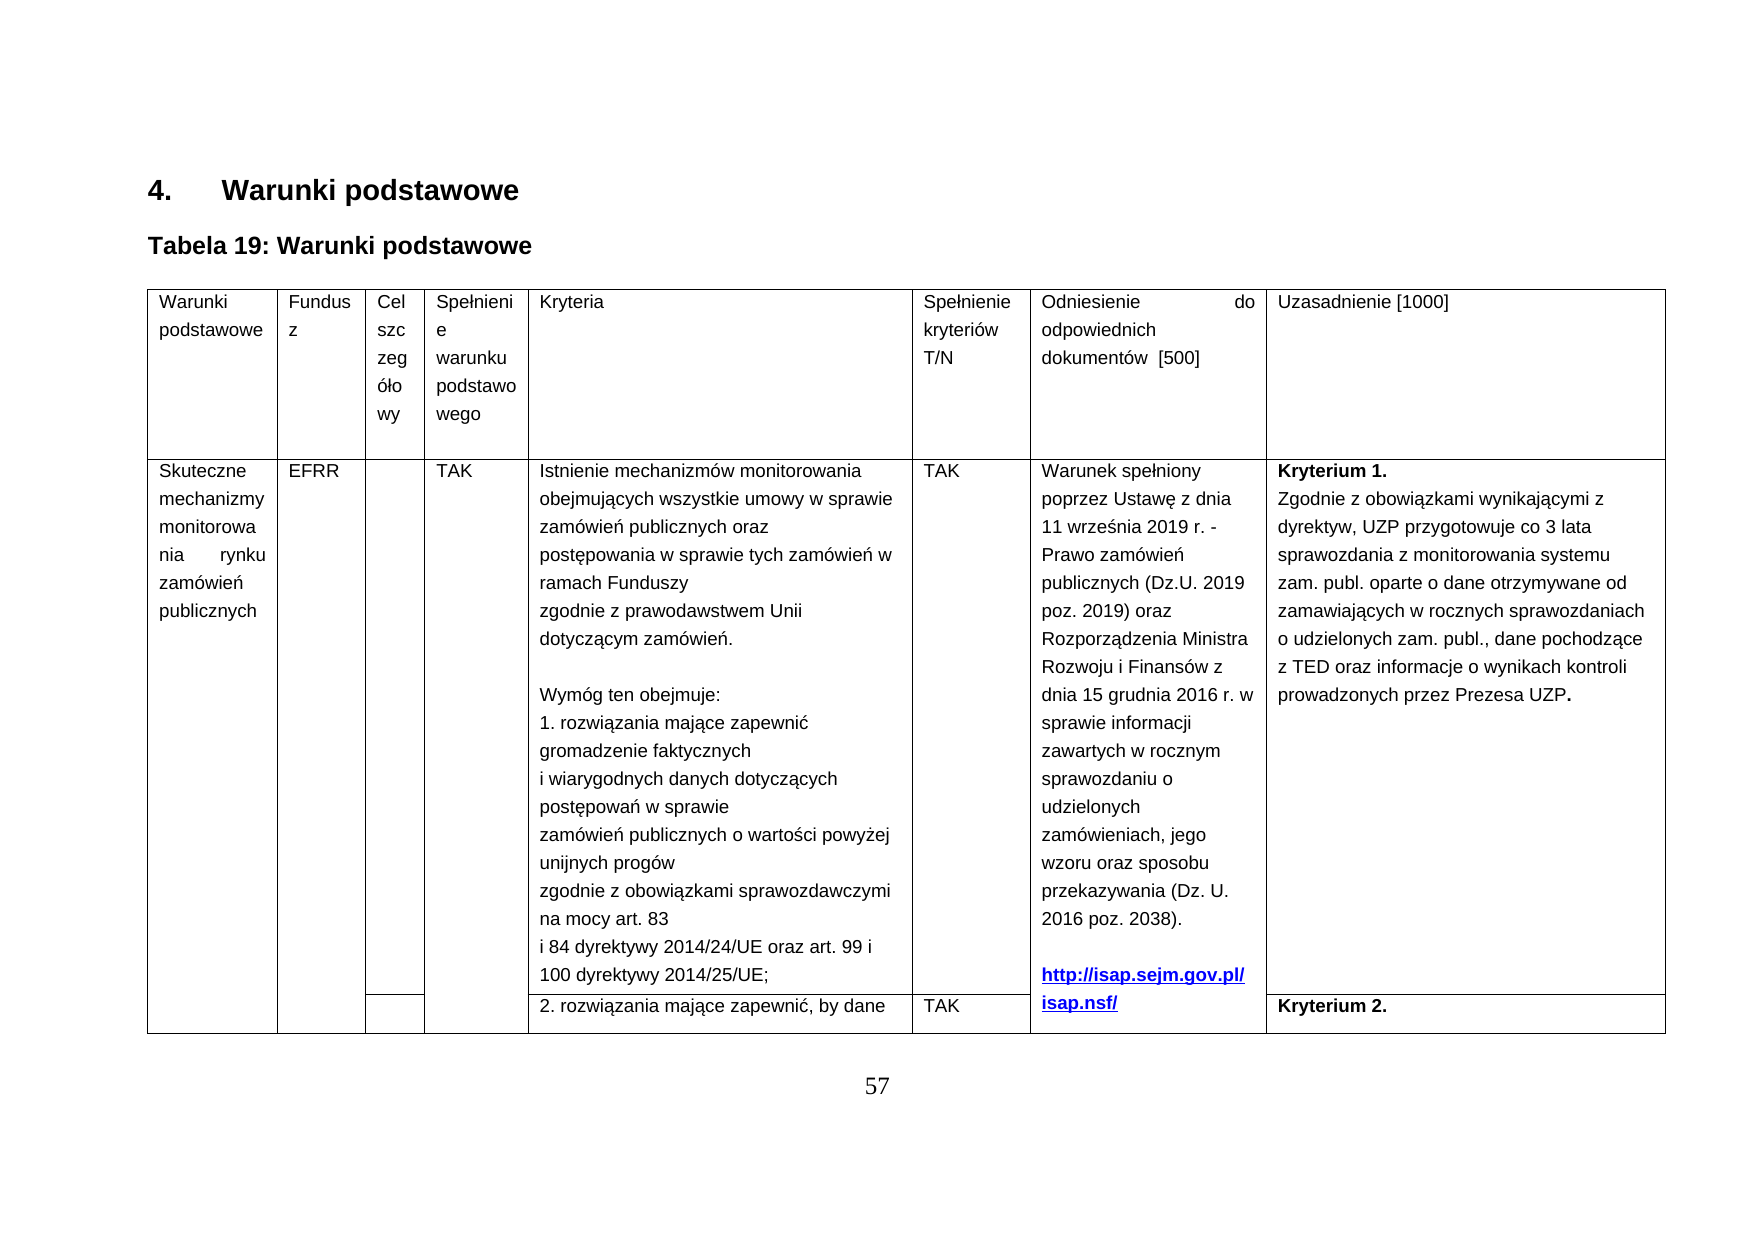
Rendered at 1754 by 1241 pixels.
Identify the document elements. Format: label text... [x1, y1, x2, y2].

table_header Spełnienie kryteriów T/N [913, 290, 1030, 458]
table_cell TAK [425, 460, 528, 1033]
table_header Fundusz [278, 290, 365, 458]
table_cell Warunek spełniony poprzez Ustawę z dnia 11 września 2019 r. - Prawo zamówień publicznych (Dz.U. 2019 poz. 2019) oraz Rozporządzenia Ministra Rozwoju i Finansów z dnia 15 grudnia 2016 r. w sprawie informacji zawartych w rocznym sprawozdaniu o udzielonych zamówieniach, jego wzoru oraz sposobu przekazywania (Dz. U. 2016 poz. 2038). http://isap.sejm.gov.pl/isap.nsf/download.xsp/WDU20190002019/U/D20192019Lj.pdf [1031, 460, 1266, 1033]
table_cell Istnienie mechanizmów monitorowania obejmujących wszystkie umowy w sprawie zamówień publicznych oraz postępowania w sprawie tych zamówień w ramach Funduszy zgodnie z prawodawstwem Unii dotyczącym zamówień. Wymóg ten obejmuje: 1. rozwiązania mające zapewnić gromadzenie faktycznych i wiarygodnych danych dotyczących postępowań w sprawie zamówień publicznych o wartości powyżej unijnych progów zgodnie z obowiązkami sprawozdawczymi na mocy art. 83 i 84 dyrektywy 2014/24/UE oraz art. 99 i 100 dyrektywy 2014/25/UE; [529, 460, 912, 994]
table_cell Kryterium 1. Zgodnie z obowiązkami wynikającymi z dyrektyw, UZP przygotowuje co 3 lata sprawozdania z monitorowania systemu zam. publ. oparte o dane otrzymywane od zamawiających w rocznych sprawozdaniach o udzielonych zam. publ., dane pochodzące z TED oraz informacje o wynikach kontroli prowadzonych przez Prezesa UZP. [1267, 460, 1665, 994]
table_header Spełnienie warunku podstawowego [425, 290, 528, 458]
table_cell [366, 460, 424, 994]
table_cell EFRR [278, 460, 365, 1033]
table_header Uzasadnienie [1000] [1267, 290, 1665, 458]
table_cell Skuteczne mechanizmy monitorowania rynku zamówień publicznych [148, 460, 277, 1033]
table_header Cel szczegółowy [366, 290, 424, 458]
table_header Odniesienie do odpowiednich dokumentów [500] [1031, 290, 1266, 458]
subtitle Warunki podstawowe [148, 173, 1606, 206]
table_cell TAK [913, 460, 1030, 994]
table_cell TAK [913, 995, 1030, 1033]
table_header Kryteria [529, 290, 912, 458]
table_header Warunki podstawowe [148, 290, 277, 458]
text Tabela 19: Warunki podstawowe [148, 231, 1606, 260]
table_cell [366, 995, 424, 1033]
